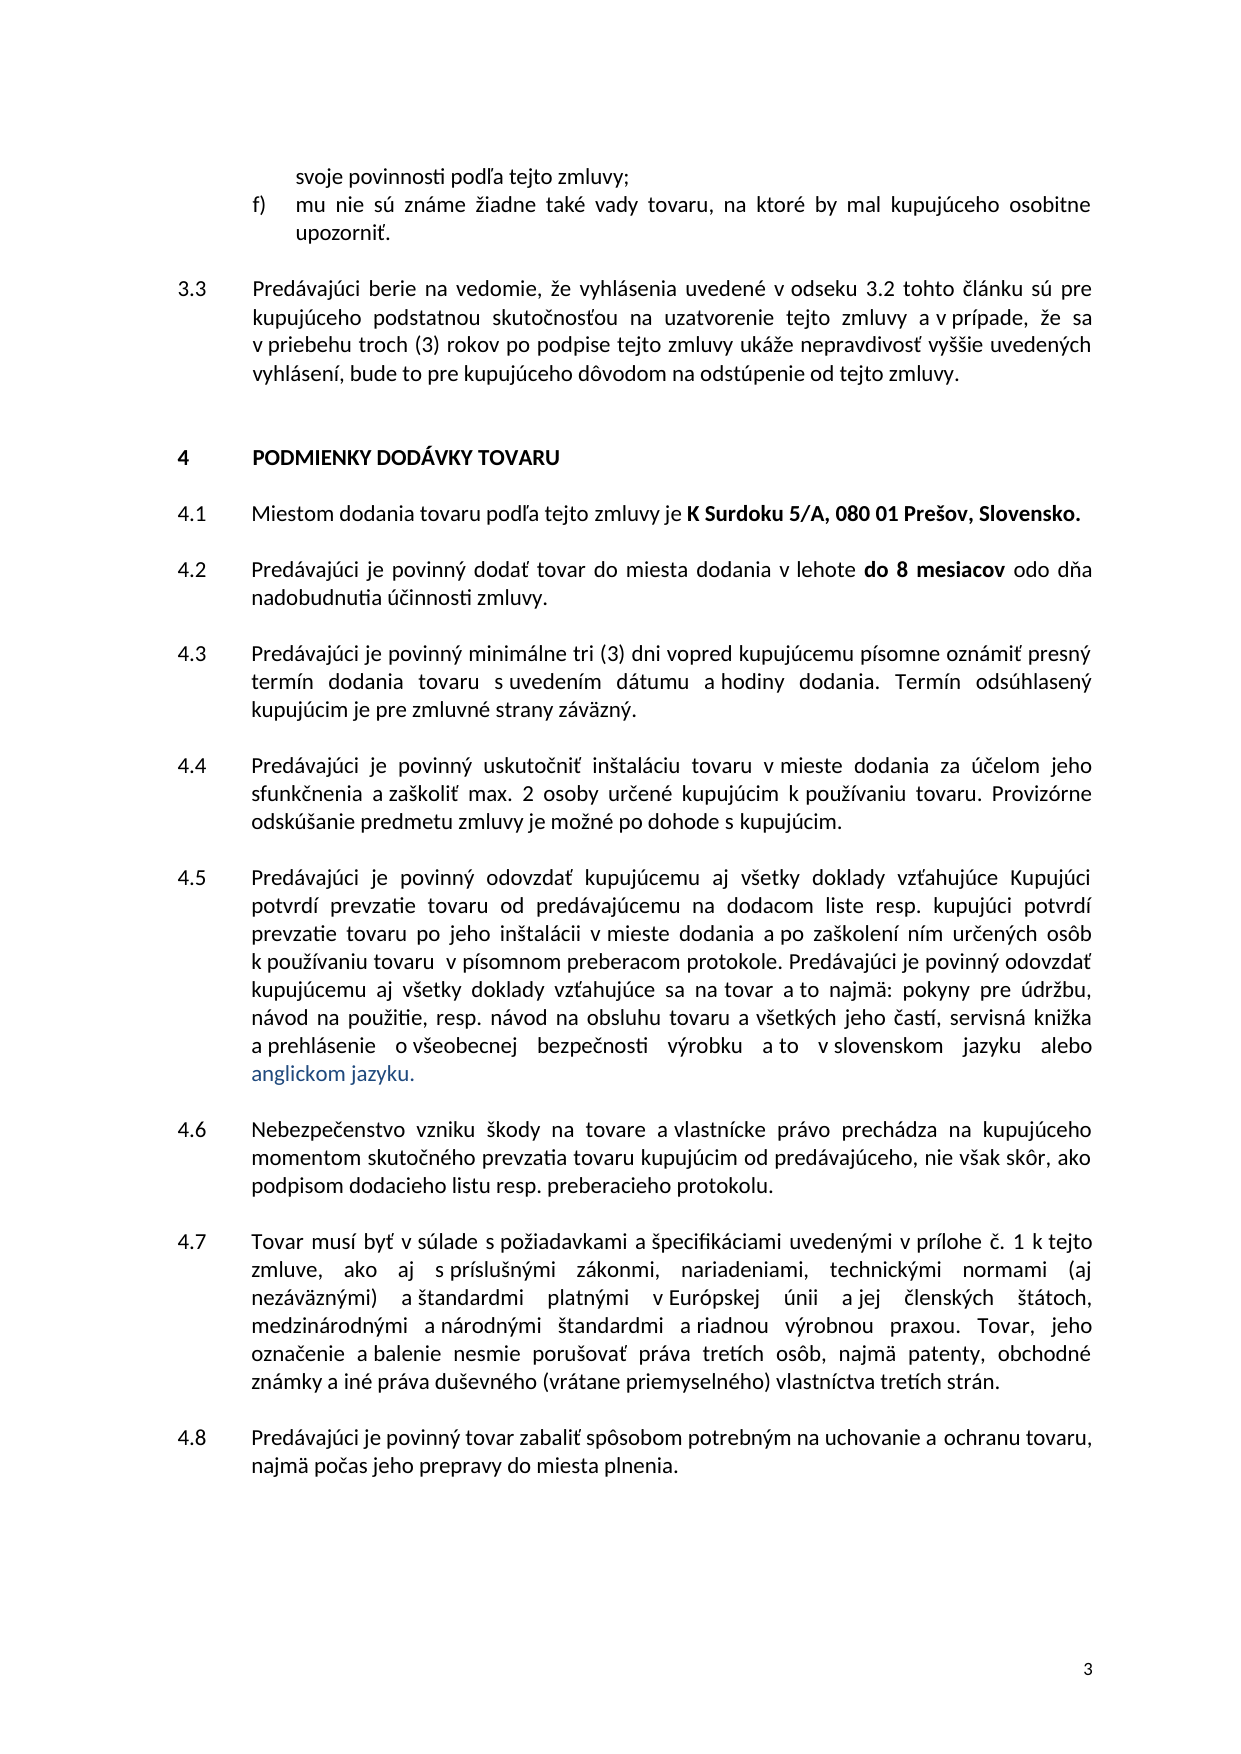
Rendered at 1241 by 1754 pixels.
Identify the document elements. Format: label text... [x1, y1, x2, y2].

list mu nie sú známe žiadne také vady tovaru, na ktoré by mal kupujúceho osobitne upozorniť. [252, 191, 1092, 247]
list Predávajúci berie na vedomie, že vyhlásenia uvedené v odseku 3.2 tohto článku sú pre kupujúceho podstatnou skutočnosťou na uzatvorenie tejto zmluvy a v prípade, že sa v priebehu troch (3) rokov po podpise tejto zmluvy ukáže nepravdivosť vyššie uvedených vyhlásení, bude to pre kupujúceho dôvodom na odstúpenie od tejto zmluvy. [177, 274, 1092, 387]
list Predávajúci je povinný minimálne tri (3) dni vopred kupujúcemu písomne oznámiť presný termín dodania tovaru s uvedením dátumu a hodiny dodania. Termín odsúhlasený kupujúcim je pre zmluvné strany záväzný. [177, 639, 1092, 723]
list Predávajúci je povinný odovzdať kupujúcemu aj všetky doklady vzťahujúce Kupujúci potvrdí prevzatie tovaru od predávajúcemu na dodacom liste resp. kupujúci potvrdí prevzatie tovaru po jeho inštalácii v mieste dodania a po zaškolení ním určených osôb k používaniu tovaru v písomnom preberacom protokole. Predávajúci je povinný odovzdať kupujúcemu aj všetky doklady vzťahujúce sa na tovar a to najmä: pokyny pre údržbu, návod na použitie, resp. návod na obsluhu tovaru a všetkých jeho častí, servisná knižka a prehlásenie o všeobecnej bezpečnosti výrobku a to v slovenskom jazyku alebo anglickom jazyku. [177, 863, 1092, 1087]
list PODMIENKY DODÁVKY TOVARU [177, 443, 1092, 471]
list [252, 162, 1092, 191]
list Predávajúci je povinný dodať tovar do miesta dodania v lehote do 8 mesiacov odo dňa nadobudnutia účinnosti zmluvy. [177, 555, 1092, 611]
list Nebezpečenstvo vzniku škody na tovare a vlastnícke právo prechádza na kupujúceho momentom skutočného prevzatia tovaru kupujúcim od predávajúceho, nie však skôr, ako podpisom dodacieho listu resp. preberacieho protokolu. [177, 1115, 1092, 1199]
list Predávajúci je povinný tovar zabaliť spôsobom potrebným na uchovanie a ochranu tovaru, najmä počas jeho prepravy do miesta plnenia. [177, 1423, 1092, 1479]
list Tovar musí byť v súlade s požiadavkami a špecifikáciami uvedenými v prílohe č. 1 k tejto zmluve, ako aj s príslušnými zákonmi, nariadeniami, technickými normami (aj nezáväznými) a štandardmi platnými v Európskej únii a jej členských štátoch, medzinárodnými a národnými štandardmi a riadnou výrobnou praxou. Tovar, jeho označenie a balenie nesmie porušovať práva tretích osôb, najmä patenty, obchodné známky a iné práva duševného (vrátane priemyselného) vlastníctva tretích strán. [177, 1227, 1092, 1395]
list Predávajúci je povinný uskutočniť inštaláciu tovaru v mieste dodania za účelom jeho sfunkčnenia a zaškoliť max. 2 osoby určené kupujúcim k používaniu tovaru. Provizórne odskúšanie predmetu zmluvy je možné po dohode s kupujúcim. [177, 751, 1092, 835]
list Miestom dodania tovaru podľa tejto zmluvy je K Surdoku 5/A, 080 01 Prešov, Slovensko. [177, 499, 1092, 527]
